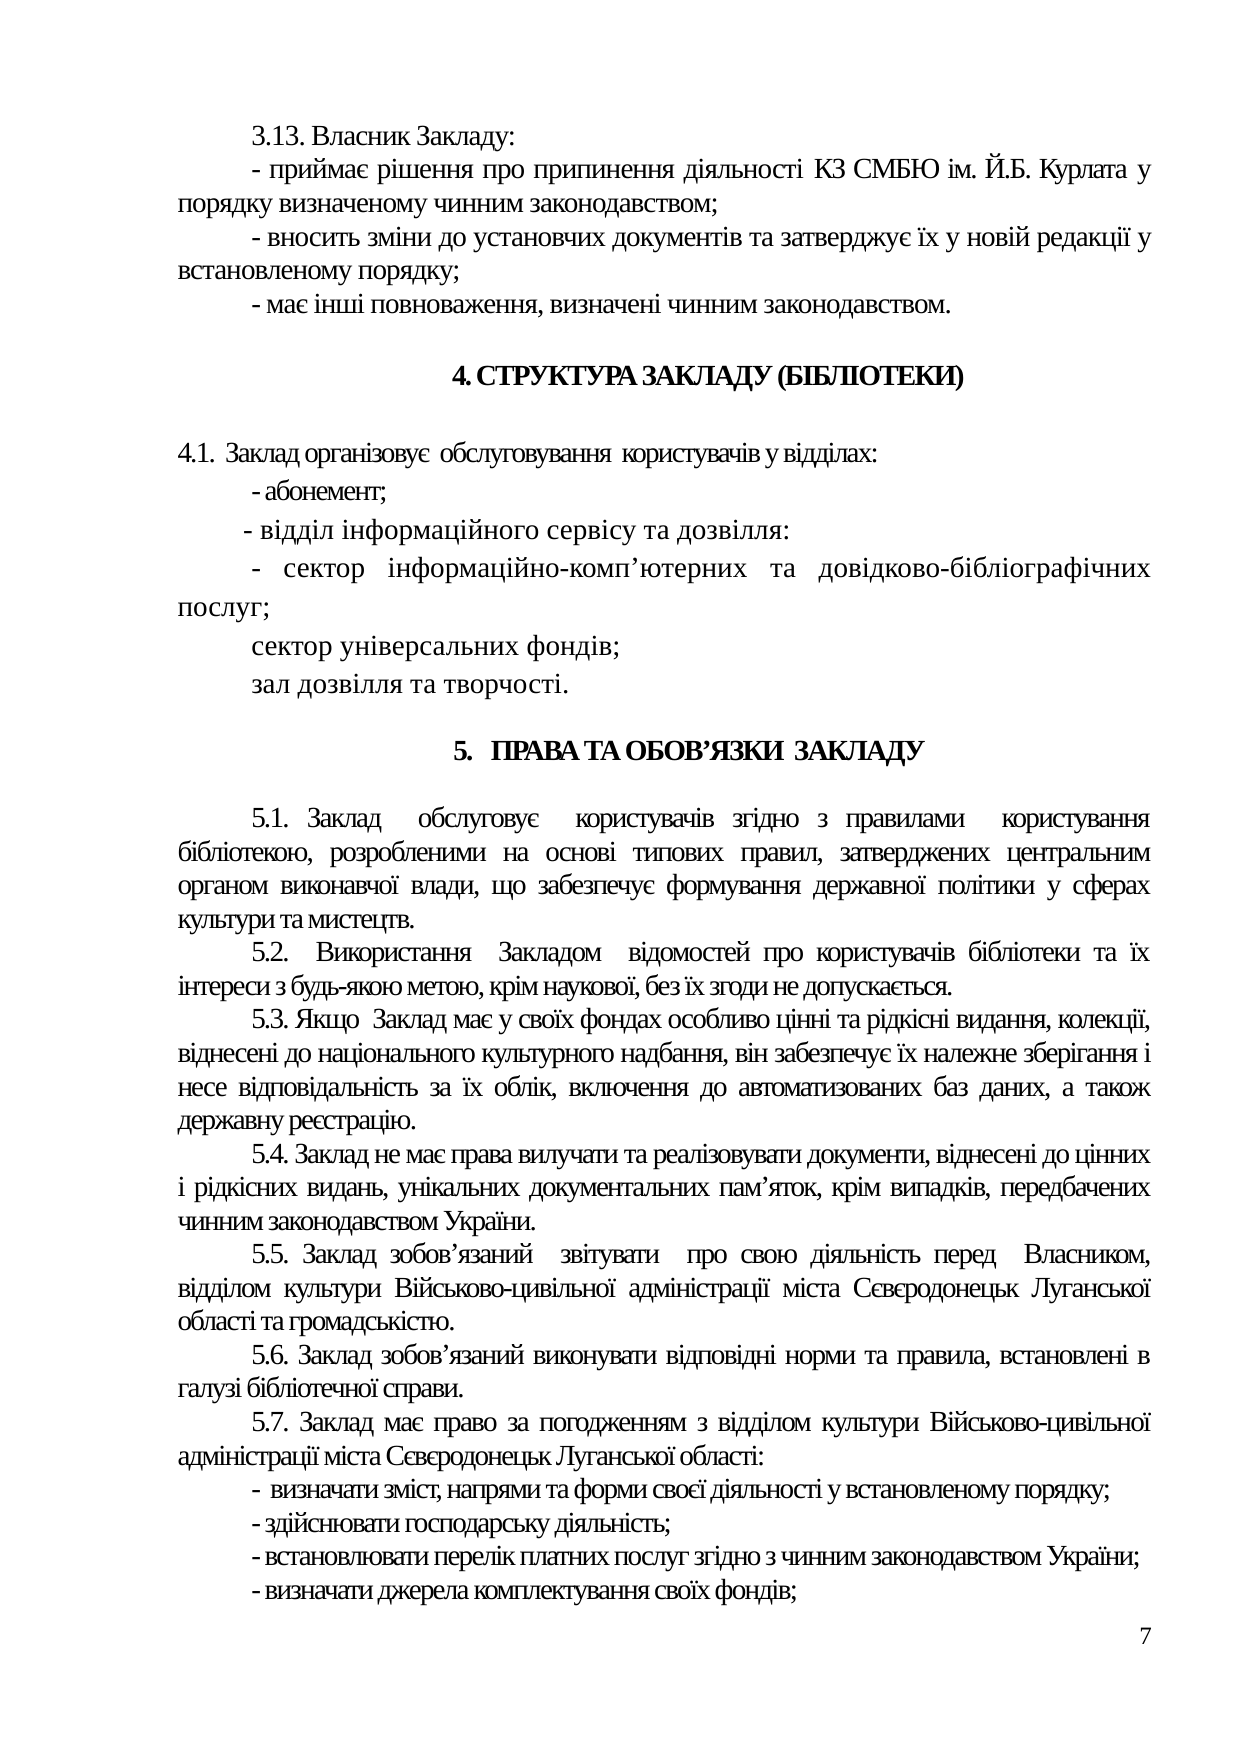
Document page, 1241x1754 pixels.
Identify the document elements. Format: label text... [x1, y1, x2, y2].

text 5.4. Заклад не має права вилучати та реалізовувати документи, віднесені до цінних і рідкісних видань, унікальних документальних пам’яток, крім випадків, передбачених чинним законодавством України. [177, 1136, 1152, 1236]
text - визначати зміст, напрями та форми своєї діяльності у встановленому порядку; [177, 1471, 1152, 1505]
text 3.13. Власник Закладу: [177, 118, 1152, 152]
text - визначати джерела комплектування своїх фондів; [177, 1572, 1152, 1605]
text 5.7. Заклад має право за погодженням з відділом культури Військово-цивільної адміністрації міста Сєвєродонецьк Луганської області: [177, 1404, 1152, 1471]
text - встановлювати перелік платних послуг згідно з чинним законодавством України; [177, 1538, 1152, 1572]
text - здійснювати господарську діяльність; [177, 1505, 1152, 1538]
text 5.3. Якщо Заклад має у своїх фондах особливо цінні та рідкісні видання, колекції, віднесені до національного культурного надбання, він забезпечує їх належне зберігання і несе відповідальність за їх облік, включення до автоматизованих баз даних, а також державну реєстрацію. [177, 1002, 1152, 1136]
text 5.5. Заклад зобов’язаний звітувати про свою діяльність перед Власником, відділом культури Військово-цивільної адміністрації міста Сєвєродонецьк Луганської області та громадськістю. [177, 1236, 1152, 1337]
text - приймає рішення про припинення діяльності КЗ СМБЮ ім. Й.Б. Курлата у порядку визначеному чинним законодавством; [177, 152, 1152, 219]
text - відділ інформаційного сервісу та дозвілля: [177, 512, 1152, 546]
text 5.2. Використання Закладом відомостей про користувачів бібліотеки та їх інтереси з будь-якою метою, крім наукової, без їх згоди не допускається. [177, 934, 1152, 1002]
list 4. СТРУКТУРА ЗАКЛАДУ (БІБЛІОТЕКИ) [266, 358, 1152, 391]
text 4.1. Заклад організовує обслуговування користувачів у відділах: [177, 435, 1152, 468]
text 5.6. Заклад зобов’язаний виконувати відповідні норми та правила, встановлені в галузі бібліотечної справи. [177, 1337, 1152, 1404]
text - має інші повноваження, визначені чинним законодавством. [177, 286, 1152, 319]
text - абонемент; [177, 473, 1152, 507]
text зал дозвілля та творчості. [177, 666, 1152, 700]
text сектор універсальних фондів; [177, 628, 1152, 661]
text 5.1. Заклад обслуговує користувачів згідно з правилами користування бібліотекою, розробленими на основі типових правил, затверджених центральним органом виконавчої влади, що забезпечує формування державної політики у сферах культури та мистецтв. [177, 800, 1152, 934]
list ПРАВА ТА ОБОВ’ЯЗКИ ЗАКЛАДУ [229, 733, 1152, 767]
text - вносить зміни до установчих документів та затверджує їх у новій редакції у встановленому порядку; [177, 219, 1152, 286]
text - сектор інформаційно-комп’ютерних та довідково-бібліографічних послуг; [177, 551, 1152, 623]
